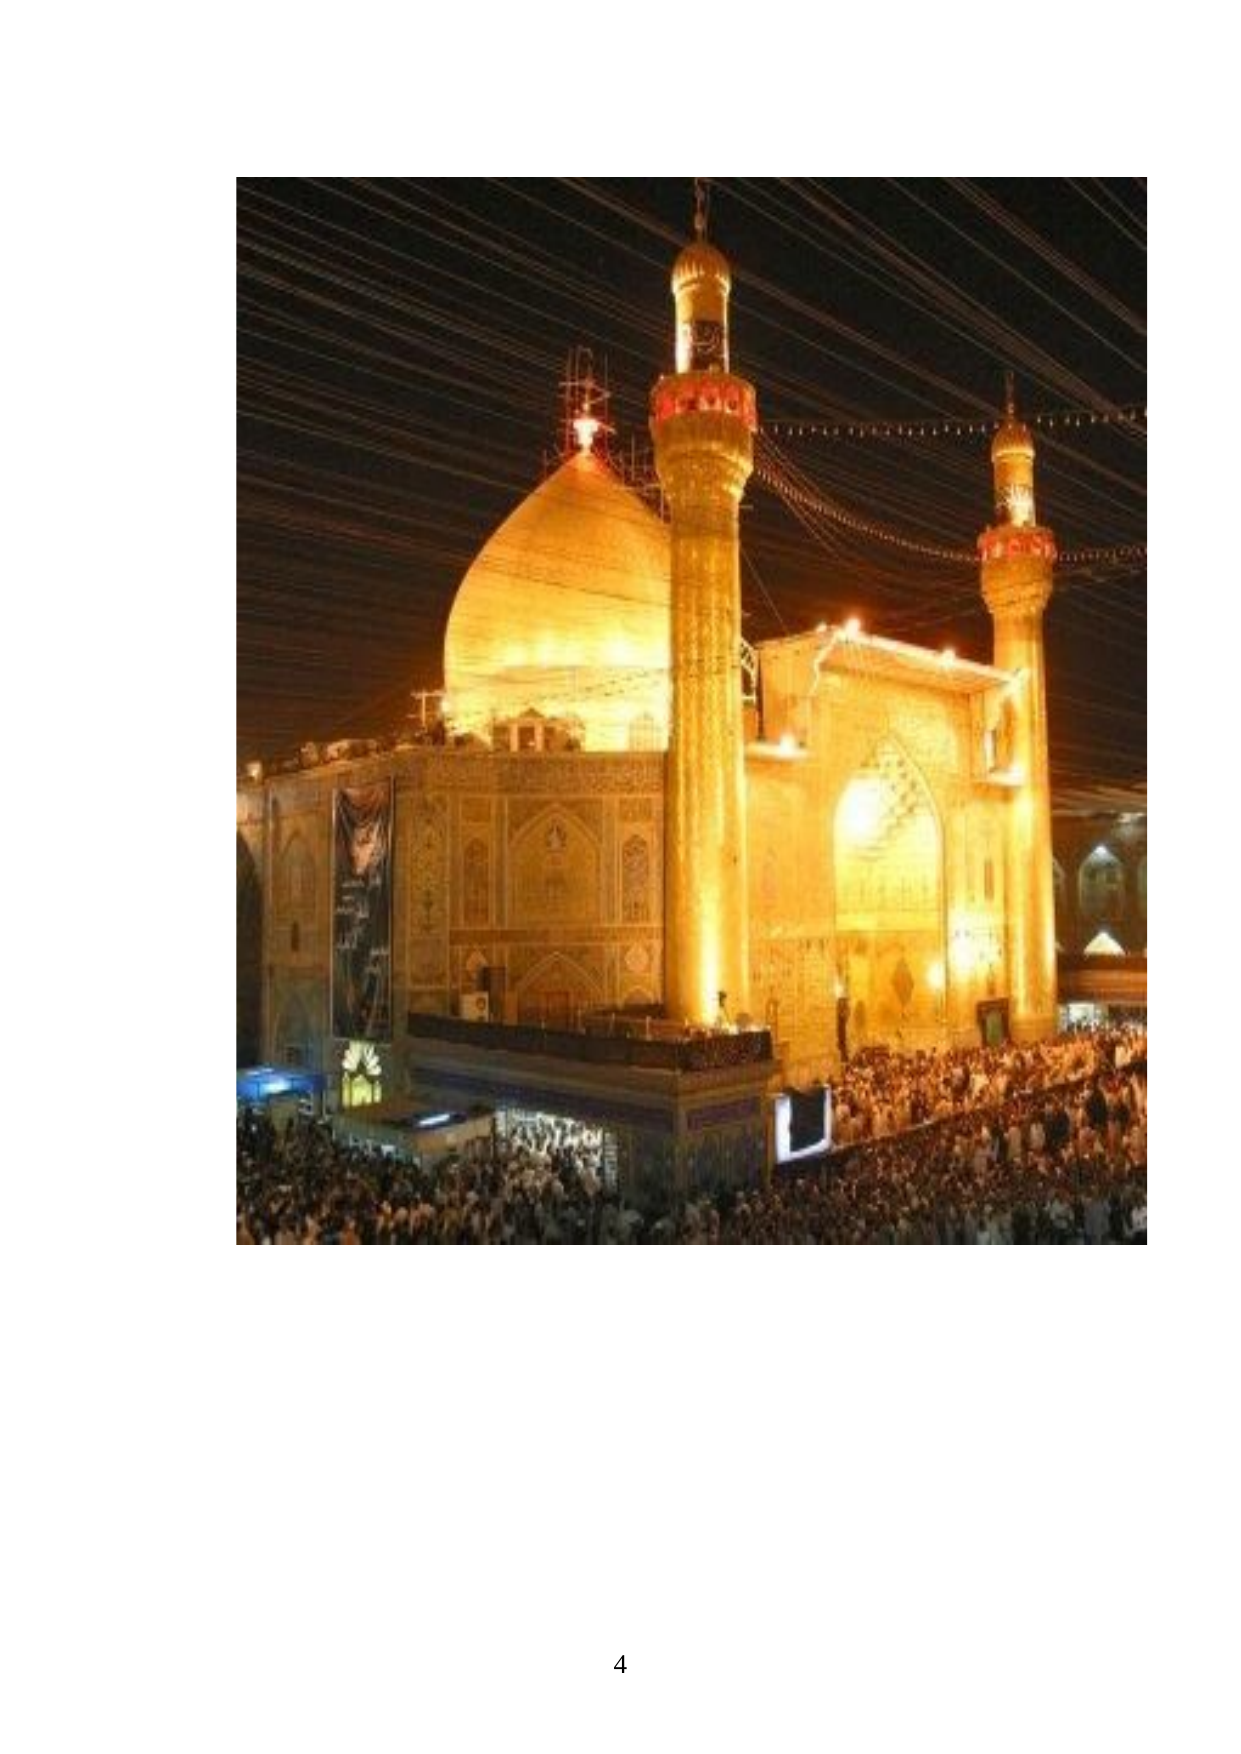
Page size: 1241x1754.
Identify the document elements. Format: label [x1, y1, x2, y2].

picture [236, 177, 1148, 1245]
